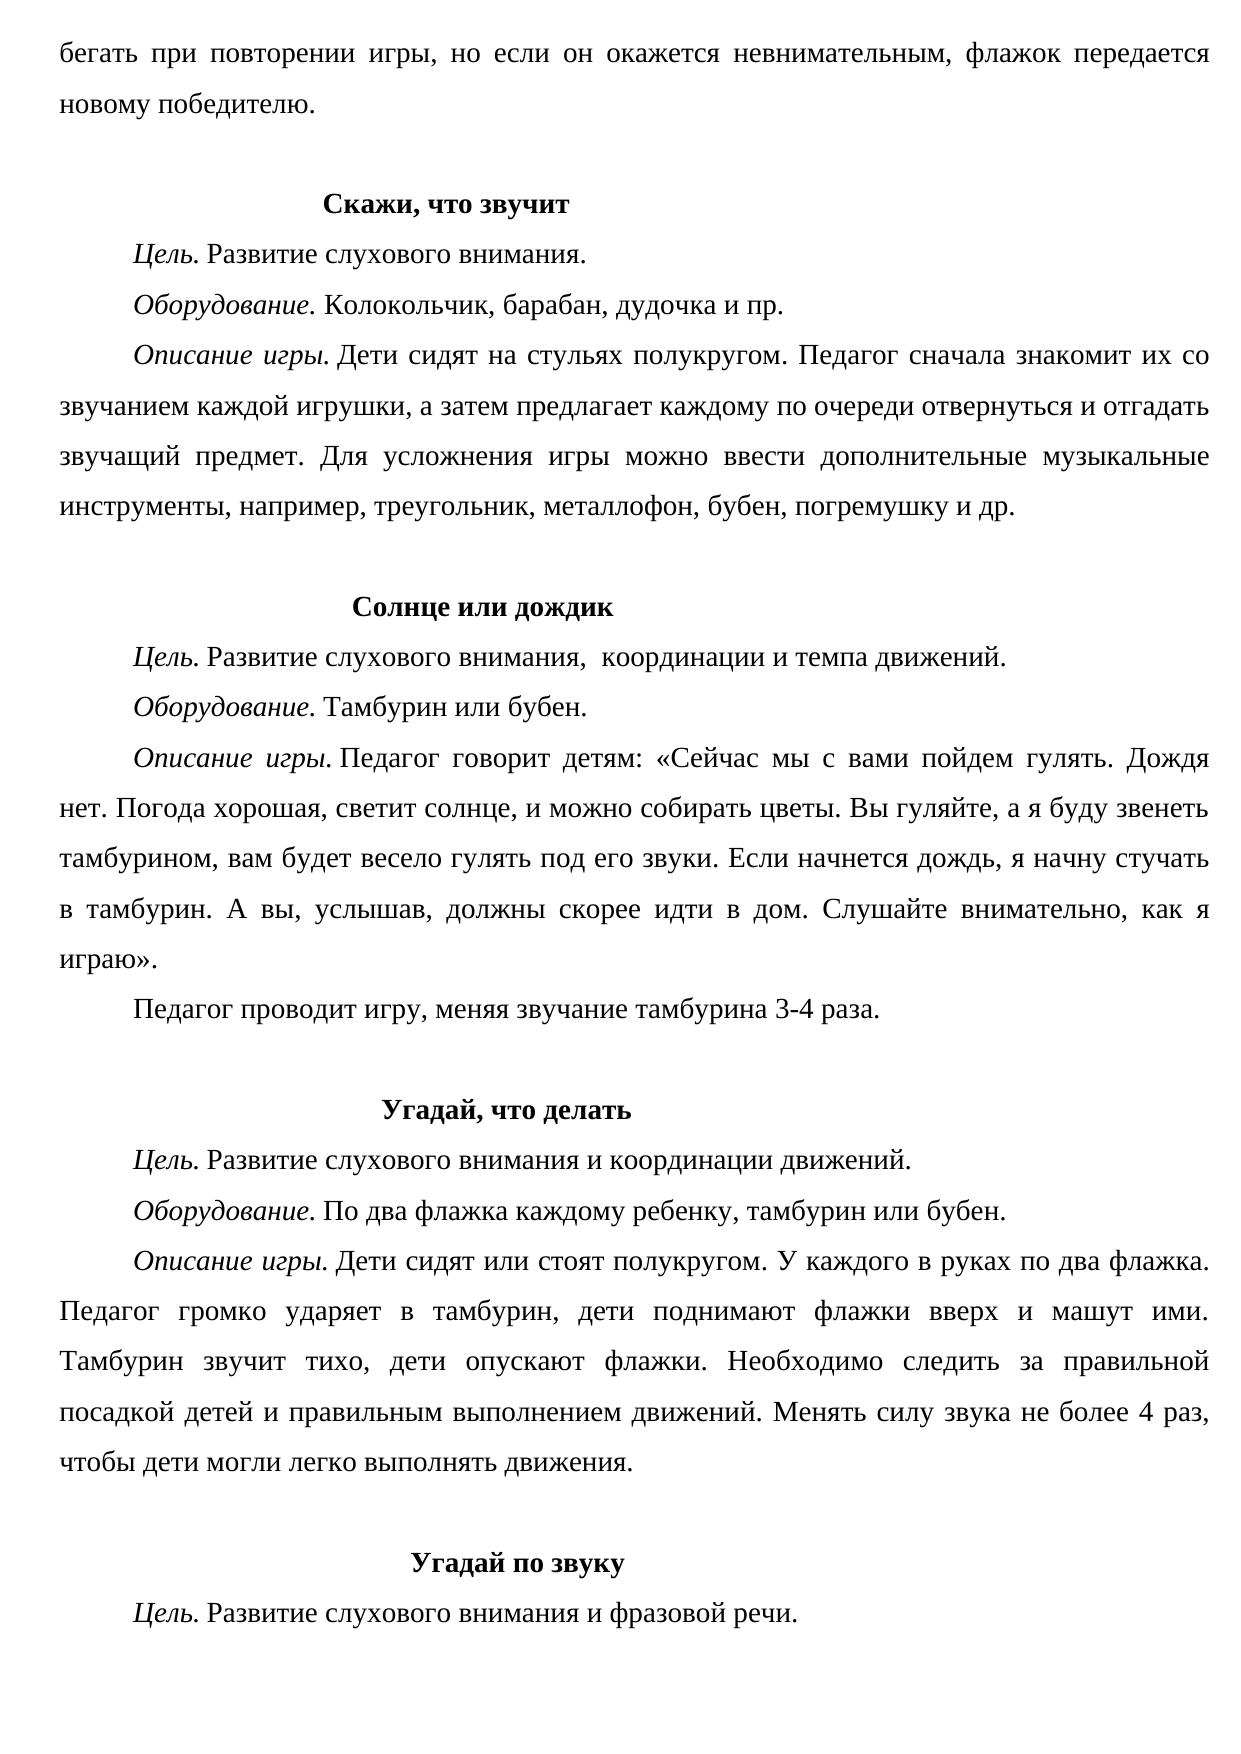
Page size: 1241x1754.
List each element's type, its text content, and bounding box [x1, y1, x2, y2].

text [59, 35, 1211, 119]
text Оборудование. По два флажка каждому ребенку, тамбурин или бубен. [59, 1193, 1211, 1226]
text Описание игры. Дети сидят или стоят полукругом. У каждого в руках по два флажка. Педагог громко ударяет в тамбурин, дети поднимают флажки вверх и машут ими. Тамбурин звучит тихо, дети опускают флажки. Необходимо следить за правильной посадкой детей и правильным выполнением движений. Менять силу звука не более 4 раз, чтобы дети могли легко выполнять движения. [59, 1243, 1211, 1478]
text Оборудование. Тамбурин или бубен. [59, 689, 1211, 723]
text Цель. Развитие слухового внимания и координации движений. [59, 1142, 1211, 1176]
text Угадай по звуку [59, 1545, 1211, 1578]
text Цель. Развитие слухового внимания, координации и темпа движений. [59, 639, 1211, 673]
text Угадай, что делать [59, 1092, 1211, 1126]
text Скажи, что звучит [59, 186, 1211, 220]
text Педагог проводит игру, меняя звучание тамбурина 3-4 раза. [59, 991, 1211, 1025]
text Цель. Развитие слухового внимания и фразовой речи. [59, 1595, 1211, 1629]
text Описание игры. Педагог говорит детям: «Сейчас мы с вами пойдем гулять. Дождя нет. Погода хорошая, светит солнце, и можно собирать цветы. Вы гуляйте, а я буду звенеть тамбурином, вам будет весело гулять под его звуки. Если начнется дождь, я начну стучать в тамбурин. А вы, услышав, должны скорее идти в дом. Слушайте внимательно, как я играю». [59, 740, 1211, 974]
text Солнце или дождик [59, 589, 1211, 622]
text Цель. Развитие слухового внимания. [59, 237, 1211, 270]
text Оборудование. Колокольчик, барабан, дудочка и пр. [59, 287, 1211, 321]
text Описание игры. Дети сидят на стульях полукругом. Педагог сначала знакомит их со звучанием каждой игрушки, а затем предлагает каждому по очереди отвернуться и отгадать звучащий предмет. Для усложнения игры можно ввести дополнительные музыкальные инструменты, например, треугольник, металлофон, бубен, погремушку и др. [59, 337, 1211, 522]
